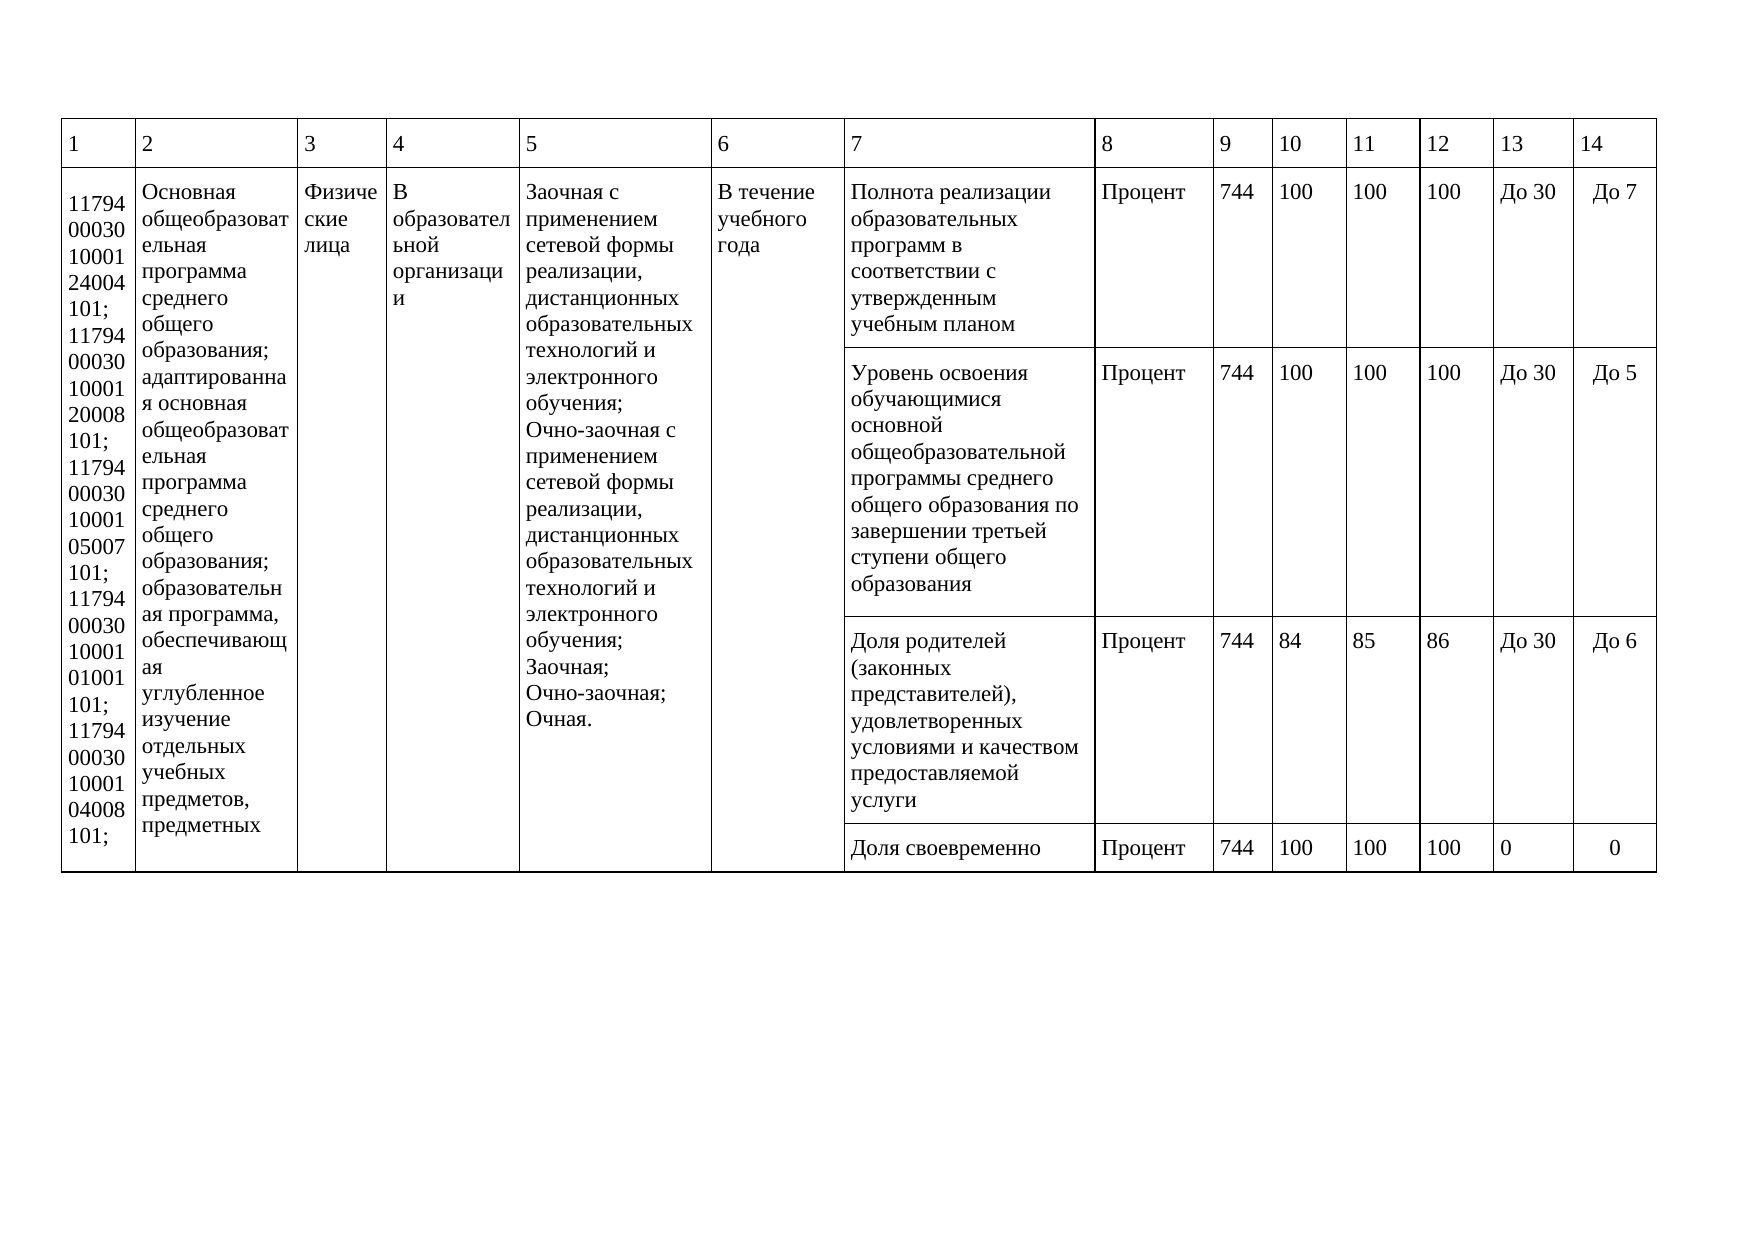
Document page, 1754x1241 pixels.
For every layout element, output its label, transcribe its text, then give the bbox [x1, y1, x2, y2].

table_cell 11794000301000124004101; 11794000301000120008101; 11794000301000105007101; 11794000301000101001101; 11794000301000104008101; 11794000201000105008101; 11794000201000101002101. [62, 168, 135, 871]
table_cell 85 [1347, 617, 1419, 823]
table_cell 744 [1214, 824, 1272, 871]
table_cell 14 [1574, 119, 1656, 167]
table_cell 11 [1347, 119, 1419, 167]
table_cell 12 [1421, 119, 1493, 167]
table_cell 6 [712, 119, 844, 167]
table_cell 86 [1421, 617, 1493, 823]
table_cell 7 [845, 119, 1094, 167]
table_cell 0 [1494, 824, 1573, 871]
table_cell До 30 [1494, 348, 1573, 616]
table_cell 3 [298, 119, 386, 167]
table_cell 100 [1273, 168, 1346, 347]
table_cell 100 [1347, 824, 1419, 871]
table_cell До 5 [1574, 348, 1656, 616]
table_cell Физические лица [298, 168, 386, 871]
table_cell Доля родителей (законных представителей), удовлетворенных условиями и качеством предоставляемой услуги [845, 617, 1094, 823]
table_cell 9 [1214, 119, 1272, 167]
table_cell В образовательной организации [387, 168, 519, 871]
table_cell До 6 [1574, 617, 1656, 823]
table_cell 2 [136, 119, 297, 167]
table_cell 744 [1214, 617, 1272, 823]
table_cell До 7 [1574, 168, 1656, 347]
table_cell До 30 [1494, 168, 1573, 347]
table_cell 4 [387, 119, 519, 167]
table_cell 10 [1273, 119, 1346, 167]
table_cell 1 [62, 119, 135, 167]
table_cell 100 [1421, 168, 1493, 347]
table_cell 100 [1347, 348, 1419, 616]
table_cell 744 [1214, 168, 1272, 347]
table_cell Процент [1096, 348, 1213, 616]
table_cell 100 [1421, 348, 1493, 616]
table_cell 100 [1421, 824, 1493, 871]
table_cell 0 [1574, 824, 1656, 871]
table_cell 100 [1347, 168, 1419, 347]
table_cell 8 [1096, 119, 1213, 167]
table_cell До 30 [1494, 617, 1573, 823]
table_cell Уровень освоения обучающимися основной общеобразовательной программы среднего общего образования по завершении третьей ступени общего образования [845, 348, 1094, 616]
table_cell 100 [1273, 824, 1346, 871]
table_cell 744 [1214, 348, 1272, 616]
table_cell В течение учебного года [712, 168, 844, 871]
table_cell Полнота реализации образовательных программ в соответствии с утвержденным учебным планом [845, 168, 1094, 347]
table_cell Процент [1096, 168, 1213, 347]
table_cell 100 [1273, 348, 1346, 616]
table_cell Процент [1096, 617, 1213, 823]
table_cell 84 [1273, 617, 1346, 823]
table_cell Заочная с применением сетевой формы реализации, дистанционных образовательных технологий и электронного обучения; Очно-заочная с применением сетевой формы реализации, дистанционных образовательных технологий и электронного обучения; Заочная; Очно-заочная; Очная. [520, 168, 711, 871]
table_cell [845, 824, 1094, 871]
table_cell 5 [520, 119, 711, 167]
table_cell Основная общеобразовательная программа среднего общего образования; адаптированная основная общеобразовательная программа среднего общего образования; образовательная программа, обеспечивающая углубленное изучение отдельных учебных предметов, предметных областей (профильное обучение) [136, 168, 297, 871]
table_cell 13 [1494, 119, 1573, 167]
table_cell Процент [1096, 824, 1213, 871]
